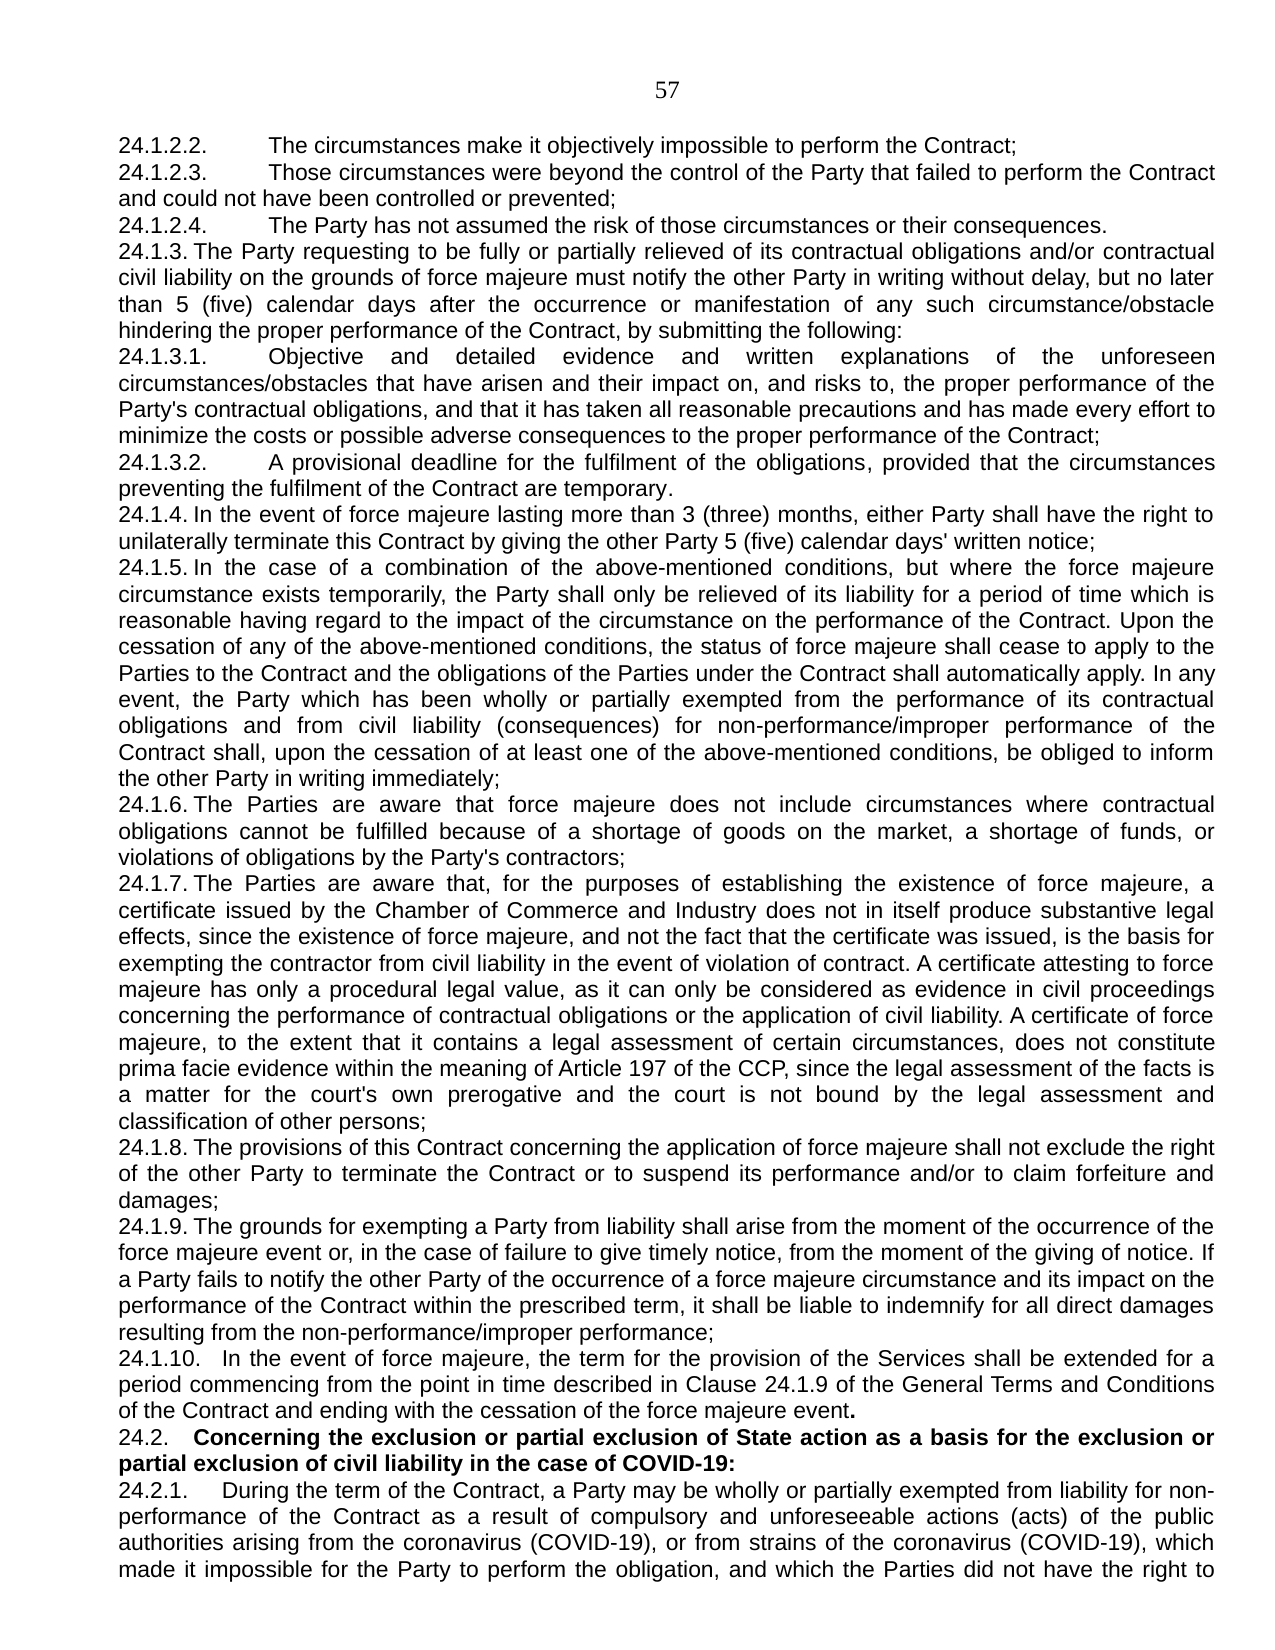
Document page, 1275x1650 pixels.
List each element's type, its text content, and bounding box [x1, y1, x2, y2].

title The Party requesting to be fully or partially relieved of its contractual obligations and/or contractual civil liability on the grounds of force majeure must notify the other Party in writing without delay, but no later than 5 (five) calendar days after the occurrence or manifestation of any such circumstance/obstacle hindering the proper performance of the Contract, by submitting the following: [118, 238, 1216, 343]
title A provisional deadline for the fulfilment of the obligations, provided that the circumstances preventing the fulfilment of the Contract are temporary. [118, 449, 1216, 501]
title In the event of force majeure lasting more than 3 (three) months, either Party shall have the right to unilaterally terminate this Contract by giving the other Party 5 (five) calendar days' written notice; [118, 501, 1216, 554]
title Concerning the exclusion or partial exclusion of State action as a basis for the exclusion or partial exclusion of civil liability in the case of COVID-19: [118, 1424, 1216, 1477]
title Objective and detailed evidence and written explanations of the unforeseen circumstances/obstacles that have arisen and their impact on, and risks to, the proper performance of the Party's contractual obligations, and that it has taken all reasonable precautions and has made every effort to minimize the costs or possible adverse consequences to the proper performance of the Contract; [118, 343, 1216, 449]
title The Party has not assumed the risk of those circumstances or their consequences. [118, 212, 1216, 238]
title The provisions of this Contract concerning the application of force majeure shall not exclude the right of the other Party to terminate the Contract or to suspend its performance and/or to claim forfeiture and damages; [118, 1134, 1216, 1213]
title The grounds for exempting a Party from liability shall arise from the moment of the occurrence of the force majeure event or, in the case of failure to give timely notice, from the moment of the giving of notice. If a Party fails to notify the other Party of the occurrence of a force majeure circumstance and its impact on the performance of the Contract within the prescribed term, it shall be liable to indemnify for all direct damages resulting from the non-performance/improper performance; [118, 1213, 1216, 1345]
title In the event of force majeure, the term for the provision of the Services shall be extended for a period commencing from the point in time described in Clause 24.1.9 of the General Terms and Conditions of the Contract and ending with the cessation of the force majeure event. [118, 1345, 1216, 1424]
title The Parties are aware that, for the purposes of establishing the existence of force majeure, a certificate issued by the Chamber of Commerce and Industry does not in itself produce substantive legal effects, since the existence of force majeure, and not the fact that the certificate was issued, is the basis for exempting the contractor from civil liability in the event of violation of contract. A certificate attesting to force majeure has only a procedural legal value, as it can only be considered as evidence in civil proceedings concerning the performance of contractual obligations or the application of civil liability. A certificate of force majeure, to the extent that it contains a legal assessment of certain circumstances, does not constitute prima facie evidence within the meaning of Article 197 of the CCP, since the legal assessment of the facts is a matter for the court's own prerogative and the court is not bound by the legal assessment and classification of other persons; [118, 870, 1216, 1134]
title Those circumstances were beyond the control of the Party that failed to perform the Contract and could not have been controlled or prevented; [118, 159, 1216, 212]
title The circumstances make it objectively impossible to perform the Contract; [118, 132, 1216, 159]
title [118, 1477, 1216, 1582]
title The Parties are aware that force majeure does not include circumstances where contractual obligations cannot be fulfilled because of a shortage of goods on the market, a shortage of funds, or violations of obligations by the Party's contractors; [118, 791, 1216, 870]
title In the case of a combination of the above-mentioned conditions, but where the force majeure circumstance exists temporarily, the Party shall only be relieved of its liability for a period of time which is reasonable having regard to the impact of the circumstance on the performance of the Contract. Upon the cessation of any of the above-mentioned conditions, the status of force majeure shall cease to apply to the Parties to the Contract and the obligations of the Parties under the Contract shall automatically apply. In any event, the Party which has been wholly or partially exempted from the performance of its contractual obligations and from civil liability (consequences) for non-performance/improper performance of the Contract shall, upon the cessation of at least one of the above-mentioned conditions, be obliged to inform the other Party in writing immediately; [118, 554, 1216, 791]
